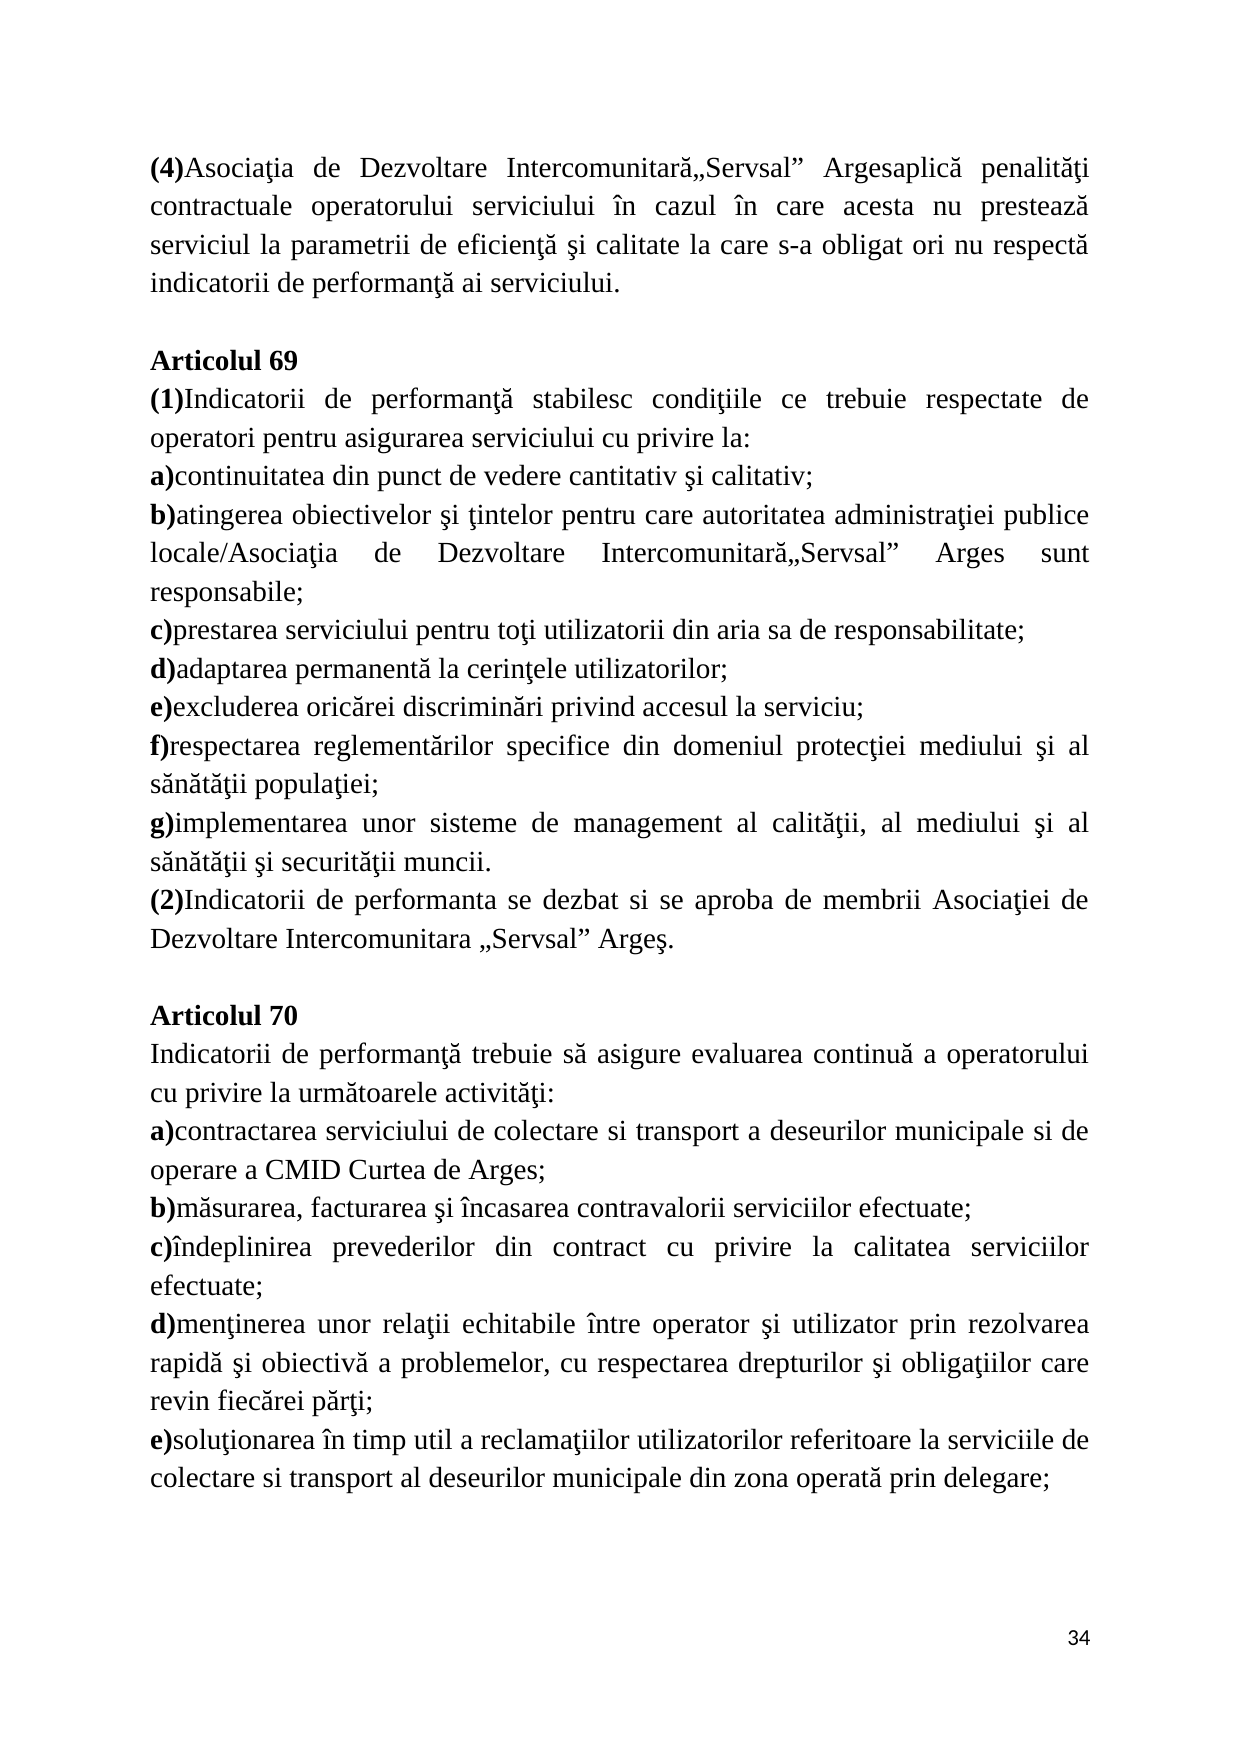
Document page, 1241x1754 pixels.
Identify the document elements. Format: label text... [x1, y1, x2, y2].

text a)continuitatea din punct de vedere cantitativ şi calitativ; [150, 458, 1090, 492]
text c)îndeplinirea prevederilor din contract cu privire la calitatea serviciilor efectuate; [150, 1229, 1090, 1301]
text g)implementarea unor sisteme de management al calităţii, al mediului şi al sănătăţii şi securităţii muncii. [150, 805, 1090, 877]
text e)excluderea oricărei discriminări privind accesul la serviciu; [150, 689, 1090, 723]
text a)contractarea serviciului de colectare si transport a deseurilor municipale si de operare a CMID Curtea de Arges; [150, 1113, 1090, 1186]
text f)respectarea reglementărilor specifice din domeniul protecţiei mediului şi al sănătăţii populaţiei; [150, 728, 1090, 800]
text d)menţinerea unor relaţii echitabile între operator şi utilizator prin rezolvarea rapidă şi obiectivă a problemelor, cu respectarea drepturilor şi obligaţiilor care revin fiecărei părţi; [150, 1306, 1090, 1417]
text d)adaptarea permanentă la cerinţele utilizatorilor; [150, 651, 1090, 684]
text Indicatorii de performanţă trebuie să asigure evaluarea continuă a operatorului cu privire la următoarele activităţi: [150, 1036, 1090, 1108]
text b)atingerea obiectivelor şi ţintelor pentru care autoritatea administraţiei publice locale/Asociaţia de Dezvoltare Intercomunitară„Servsal” Arges sunt responsabile; [150, 497, 1090, 607]
text (1)Indicatorii de performanţă stabilesc condiţiile ce trebuie respectate de operatori pentru asigurarea serviciului cu privire la: [150, 381, 1090, 453]
text (2)Indicatorii de performanta se dezbat si se aproba de membrii Asociaţiei de Dezvoltare Intercomunitara „Servsal” Argeş. [150, 882, 1090, 954]
text (4)Asociaţia de Dezvoltare Intercomunitară„Servsal” Argesaplică penalităţi contractuale operatorului serviciului în cazul în care acesta nu prestează serviciul la parametrii de eficienţă şi calitate la care s-a obligat ori nu respectă indicatorii de performanţă ai serviciului. [150, 150, 1090, 299]
text b)măsurarea, facturarea şi încasarea contravalorii serviciilor efectuate; [150, 1191, 1090, 1224]
text c)prestarea serviciului pentru toţi utilizatorii din aria sa de responsabilitate; [150, 612, 1090, 646]
text e)soluţionarea în timp util a reclamaţiilor utilizatorilor referitoare la serviciile de colectare si transport al deseurilor municipale din zona operată prin delegare; [150, 1422, 1090, 1494]
